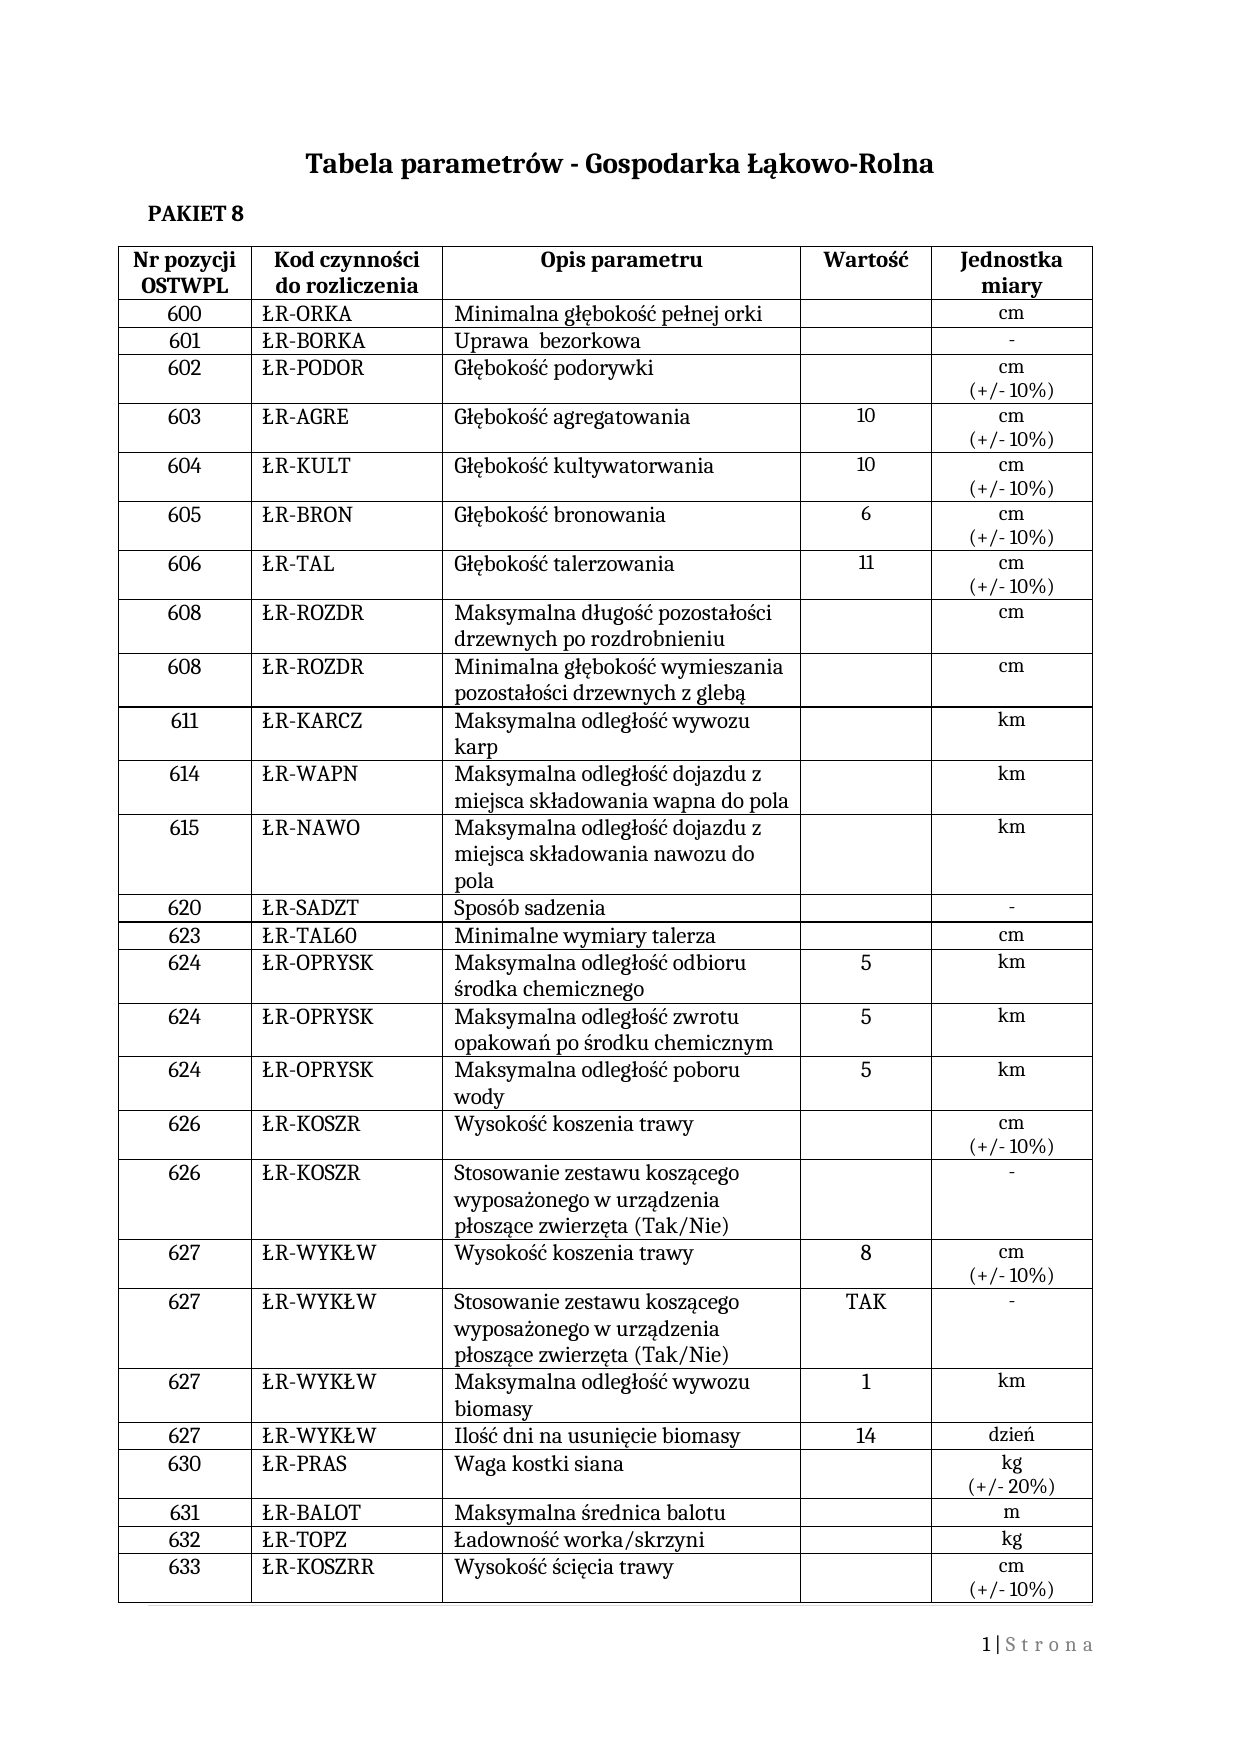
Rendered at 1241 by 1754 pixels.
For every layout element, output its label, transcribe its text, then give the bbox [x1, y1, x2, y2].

table_cell dzień [932, 1423, 1092, 1449]
table_cell Maksymalna odległość odbioru środka chemicznego [443, 950, 800, 1002]
table_cell Głębokość kultywatorwania [443, 453, 800, 501]
table_cell ŁR-ORKA [252, 300, 442, 327]
table_cell 14 [801, 1423, 931, 1449]
table_cell [801, 1499, 931, 1526]
table_cell ŁR-PRAS [252, 1450, 442, 1498]
table_cell ŁR-KULT [252, 453, 442, 501]
table_cell km [932, 950, 1092, 1002]
table_cell 603 [119, 404, 251, 452]
table_cell 10 [801, 453, 931, 501]
table_cell [801, 654, 931, 706]
table_cell km [932, 708, 1092, 760]
table_cell Wysokość koszenia trawy [443, 1240, 800, 1288]
table_cell cm (+/- 10%) [932, 1240, 1092, 1288]
table_cell 624 [119, 950, 251, 1002]
table_cell cm (+/- 10%) [932, 551, 1092, 599]
table_cell ŁR-OPRYSK [252, 1057, 442, 1110]
table_cell 5 [801, 1004, 931, 1056]
table_cell cm (+/- 10%) [932, 1554, 1092, 1602]
table_cell Ilość dni na usunięcie biomasy [443, 1423, 800, 1449]
table_cell kg [932, 1527, 1092, 1553]
table_cell 614 [119, 761, 251, 814]
table_cell Minimalna głębokość wymieszania pozostałości drzewnych z glebą [443, 654, 800, 706]
table_cell Wysokość ścięcia trawy [443, 1554, 800, 1602]
table_cell 5 [801, 1057, 931, 1110]
table_cell 626 [119, 1160, 251, 1239]
table_cell 627 [119, 1423, 251, 1449]
table_cell 630 [119, 1450, 251, 1498]
table_cell km [932, 815, 1092, 894]
table_cell ŁR-WAPN [252, 761, 442, 814]
table_cell 608 [119, 654, 251, 706]
table_cell [801, 328, 931, 354]
table_cell ŁR-KOSZR [252, 1111, 442, 1159]
table_cell cm (+/- 10%) [932, 453, 1092, 501]
table_cell 627 [119, 1240, 251, 1288]
table_cell 627 [119, 1289, 251, 1368]
table_cell ŁR-WYKŁW [252, 1240, 442, 1288]
table_cell 631 [119, 1499, 251, 1526]
table_cell [801, 300, 931, 327]
table_cell 626 [119, 1111, 251, 1159]
table_cell 605 [119, 502, 251, 550]
table_cell km [932, 1004, 1092, 1056]
table_cell ŁR-ROZDR [252, 600, 442, 653]
table_cell 615 [119, 815, 251, 894]
table_cell km [932, 761, 1092, 814]
table_cell [801, 895, 931, 921]
table_cell [801, 708, 931, 760]
table_cell ŁR-TAL [252, 551, 442, 599]
table_cell Głębokość talerzowania [443, 551, 800, 599]
table_cell ŁR-KARCZ [252, 708, 442, 760]
table_cell ŁR-OPRYSK [252, 1004, 442, 1056]
table_header Kod czynności do rozliczenia [252, 247, 442, 299]
table_cell ŁR-NAWO [252, 815, 442, 894]
table_cell [801, 1527, 931, 1553]
table_cell ŁR-TOPZ [252, 1527, 442, 1553]
table_cell cm (+/- 10%) [932, 355, 1092, 403]
table_cell 600 [119, 300, 251, 327]
table_cell Maksymalna odległość zwrotu opakowań po środku chemicznym [443, 1004, 800, 1056]
table_cell - [932, 1160, 1092, 1239]
table_cell cm [932, 600, 1092, 653]
table_cell 602 [119, 355, 251, 403]
table_cell km [932, 1057, 1092, 1110]
table_cell 608 [119, 600, 251, 653]
table_cell 604 [119, 453, 251, 501]
table_cell [801, 1554, 931, 1602]
table_cell cm (+/- 10%) [932, 502, 1092, 550]
table_cell kg (+/- 20%) [932, 1450, 1092, 1498]
table_cell Maksymalna odległość dojazdu z miejsca składowania wapna do pola [443, 761, 800, 814]
table_cell 11 [801, 551, 931, 599]
table_cell Sposób sadzenia [443, 895, 800, 921]
table_cell ŁR-ROZDR [252, 654, 442, 706]
table_cell km [932, 1369, 1092, 1422]
table_cell cm (+/- 10%) [932, 404, 1092, 452]
table_cell ŁR-TAL60 [252, 923, 442, 949]
table_cell 620 [119, 895, 251, 921]
table_cell 1 [801, 1369, 931, 1422]
table_cell cm (+/- 10%) [932, 1111, 1092, 1159]
table_cell Wysokość koszenia trawy [443, 1111, 800, 1159]
table_cell ŁR-SADZT [252, 895, 442, 921]
table_cell ŁR-KOSZRR [252, 1554, 442, 1602]
table_cell [801, 761, 931, 814]
table_cell 623 [119, 923, 251, 949]
table_cell - [932, 895, 1092, 921]
table_cell ŁR-WYKŁW [252, 1423, 442, 1449]
table_cell Głębokość agregatowania [443, 404, 800, 452]
table_cell Ładowność worka/skrzyni [443, 1527, 800, 1553]
table_cell Maksymalna odległość dojazdu z miejsca składowania nawozu do pola [443, 815, 800, 894]
table_cell Uprawa bezorkowa [443, 328, 800, 354]
table_cell Maksymalna odległość wywozu karp [443, 708, 800, 760]
table_cell ŁR-BORKA [252, 328, 442, 354]
table_cell 627 [119, 1369, 251, 1422]
table_cell Głębokość bronowania [443, 502, 800, 550]
table_header Nr pozycji OSTWPL [119, 247, 251, 299]
table_cell Głębokość podorywki [443, 355, 800, 403]
table_cell [801, 355, 931, 403]
table_cell ŁR-WYKŁW [252, 1369, 442, 1422]
table_cell 601 [119, 328, 251, 354]
table_cell ŁR-AGRE [252, 404, 442, 452]
table_cell m [932, 1499, 1092, 1526]
text Tabela parametrów - Gospodarka Łąkowo-Rolna [148, 148, 1093, 181]
table_cell cm [932, 923, 1092, 949]
table_cell 624 [119, 1004, 251, 1056]
table_cell Stosowanie zestawu koszącego wyposażonego w urządzenia płoszące zwierzęta (Tak/Nie) [443, 1289, 800, 1368]
table_cell cm [932, 300, 1092, 327]
table_cell 5 [801, 950, 931, 1002]
table_cell Minimalne wymiary talerza [443, 923, 800, 949]
table_cell ŁR-WYKŁW [252, 1289, 442, 1368]
table_cell 632 [119, 1527, 251, 1553]
table_cell Maksymalna odległość poboru wody [443, 1057, 800, 1110]
table_cell ŁR-BRON [252, 502, 442, 550]
table_cell Maksymalna odległość wywozu biomasy [443, 1369, 800, 1422]
table_cell - [932, 1289, 1092, 1368]
table_cell ŁR-OPRYSK [252, 950, 442, 1002]
table_cell Waga kostki siana [443, 1450, 800, 1498]
table_cell 633 [119, 1554, 251, 1602]
table_cell Maksymalna średnica balotu [443, 1499, 800, 1526]
table_cell [801, 1111, 931, 1159]
table_cell 10 [801, 404, 931, 452]
table_cell ŁR-BALOT [252, 1499, 442, 1526]
table_header Jednostka miary [932, 247, 1092, 299]
table_cell 6 [801, 502, 931, 550]
table_cell [801, 1450, 931, 1498]
table_cell - [932, 328, 1092, 354]
text PAKIET 8 [148, 200, 1093, 227]
table_cell Stosowanie zestawu koszącego wyposażonego w urządzenia płoszące zwierzęta (Tak/Nie) [443, 1160, 800, 1239]
table_cell ŁR-KOSZR [252, 1160, 442, 1239]
table_cell [801, 1160, 931, 1239]
table_cell ŁR-PODOR [252, 355, 442, 403]
table_header Opis parametru [443, 247, 800, 299]
table_cell [801, 923, 931, 949]
table_cell Minimalna głębokość pełnej orki [443, 300, 800, 327]
table_cell TAK [801, 1289, 931, 1368]
table_cell cm [932, 654, 1092, 706]
table_cell [801, 815, 931, 894]
table_cell 8 [801, 1240, 931, 1288]
table_cell 606 [119, 551, 251, 599]
table_cell Maksymalna długość pozostałości drzewnych po rozdrobnieniu [443, 600, 800, 653]
table_header Wartość [801, 247, 931, 299]
table_cell 611 [119, 708, 251, 760]
table_cell 624 [119, 1057, 251, 1110]
table_cell [801, 600, 931, 653]
